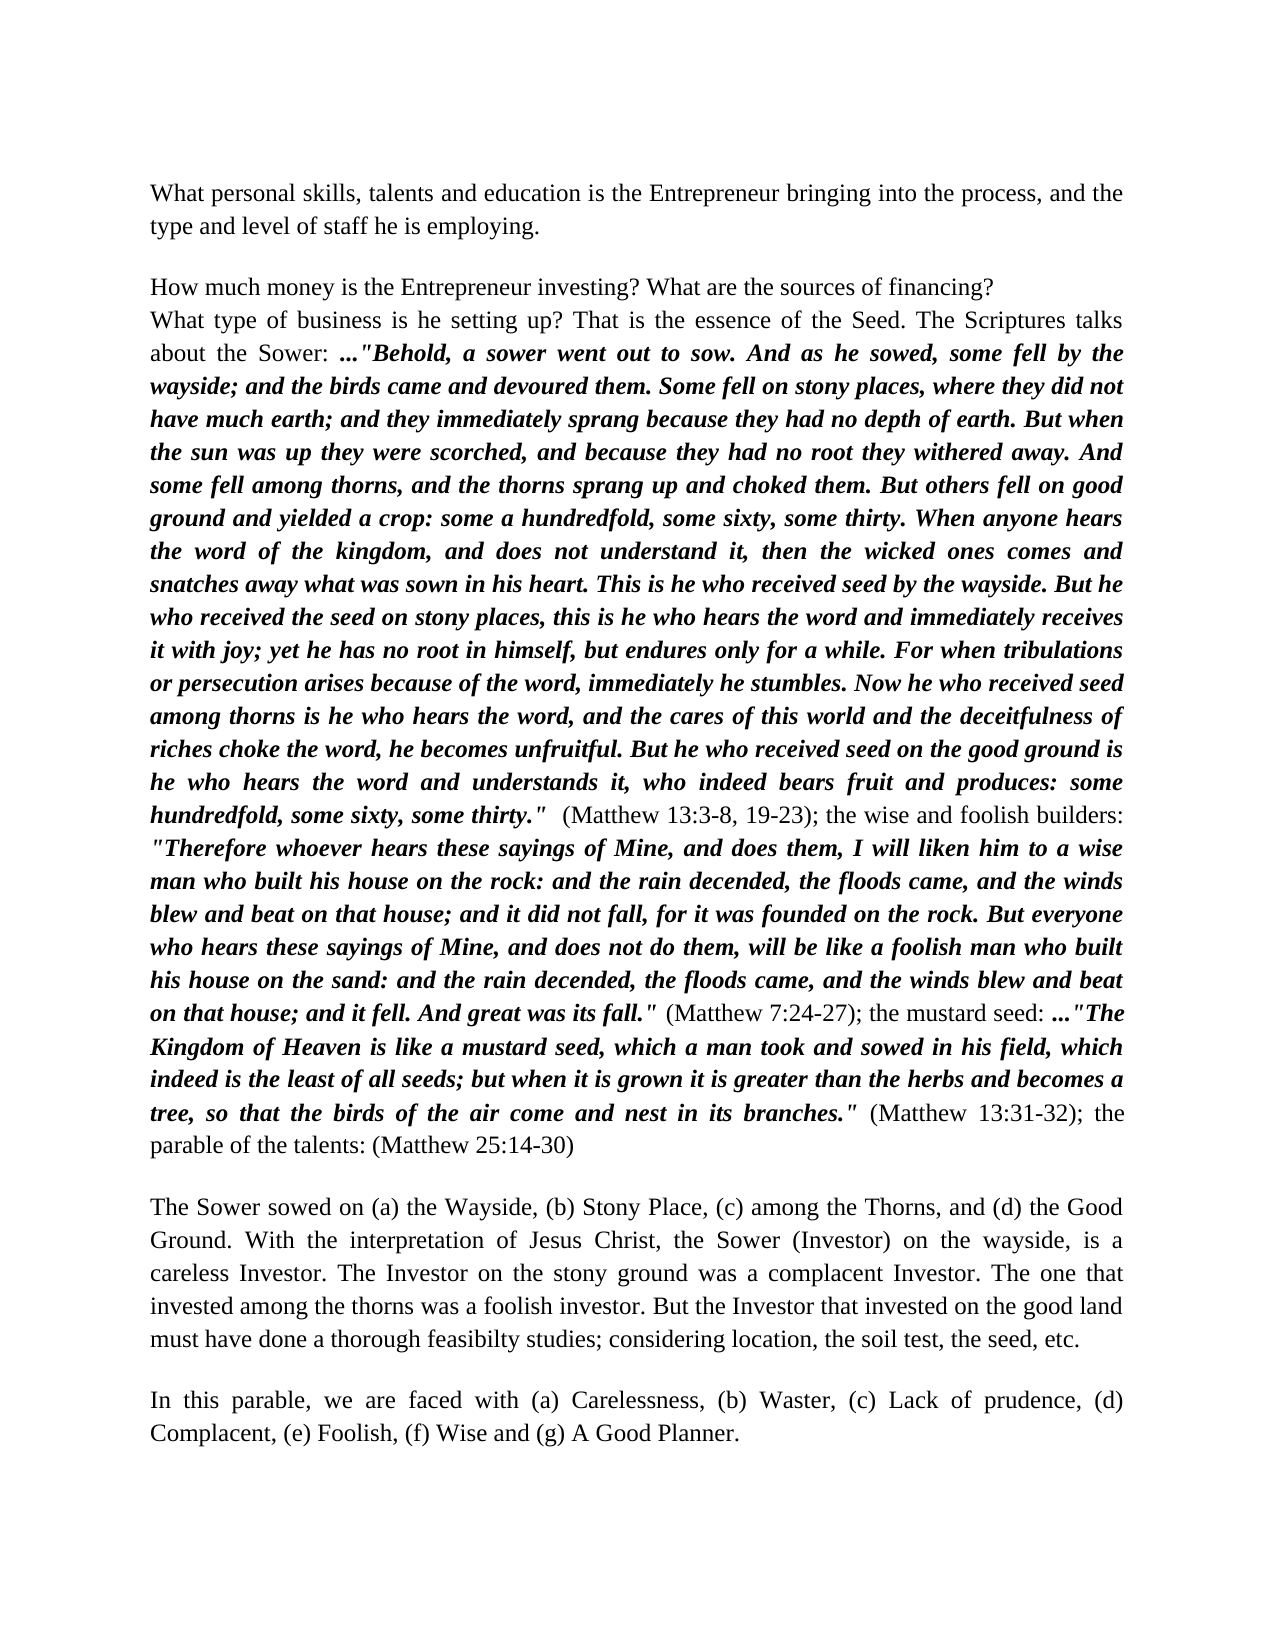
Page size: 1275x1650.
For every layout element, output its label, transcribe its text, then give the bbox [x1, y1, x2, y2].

text What personal skills, talents and education is the Entrepreneur bringing into the process, and the type and level of staff he is employing. [150, 178, 1125, 240]
text In this parable, we are faced with (a) Carelessness, (b) Waster, (c) Lack of prudence, (d) Complacent, (e) Foolish, (f) Wise and (g) A Good Planner. [150, 1385, 1125, 1447]
text The Sower sowed on (a) the Wayside, (b) Stony Place, (c) among the Thorns, and (d) the Good Ground. With the interpretation of Jesus Christ, the Sower (Investor) on the wayside, is a careless Investor. The Investor on the stony ground was a complacent Investor. The one that invested among the thorns was a foolish investor. But the Investor that invested on the good land must have done a thorough feasibilty studies; considering location, the soil test, the seed, etc. [150, 1192, 1125, 1352]
text What type of business is he setting up? That is the essence of the Seed. The Scriptures talks about the Sower: ..."Behold, a sower went out to sow. And as he sowed, some fell by the wayside; and the birds came and devoured them. Some fell on stony places, where they did not have much earth; and they immediately sprang because they had no depth of earth. But when the sun was up they were scorched, and because they had no root they withered away. And some fell among thorns, and the thorns sprang up and choked them. But others fell on good ground and yielded a crop: some a hundredfold, some sixty, some thirty. When anyone hears the word of the kingdom, and does not understand it, then the wicked ones comes and snatches away what was sown in his heart. This is he who received seed by the wayside. But he who received the seed on stony places, this is he who hears the word and immediately receives it with joy; yet he has no root in himself, but endures only for a while. For when tribulations or persecution arises because of the word, immediately he stumbles. Now he who received seed among thorns is he who hears the word, and the cares of this world and the deceitfulness of riches choke the word, he becomes unfruitful. But he who received seed on the good ground is he who hears the word and understands it, who indeed bears fruit and produces: some hundredfold, some sixty, some thirty." (Matthew 13:3-8, 19-23); the wise and foolish builders: "Therefore whoever hears these sayings of Mine, and does them, I will liken him to a wise man who built his house on the rock: and the rain decended, the floods came, and the winds blew and beat on that house; and it did not fall, for it was founded on the rock. But everyone who hears these sayings of Mine, and does not do them, will be like a foolish man who built his house on the sand: and the rain decended, the floods came, and the winds blew and beat on that house; and it fell. And great was its fall." (Matthew 7:24-27); the mustard seed: ..."The Kingdom of Heaven is like a mustard seed, which a man took and sowed in his field, which indeed is the least of all seeds; but when it is grown it is greater than the herbs and becomes a tree, so that the birds of the air come and nest in its branches." (Matthew 13:31-32); the parable of the talents: (Matthew 25:14-30) [150, 305, 1125, 1159]
text How much money is the Entrepreneur investing? What are the sources of financing? [150, 272, 1125, 301]
